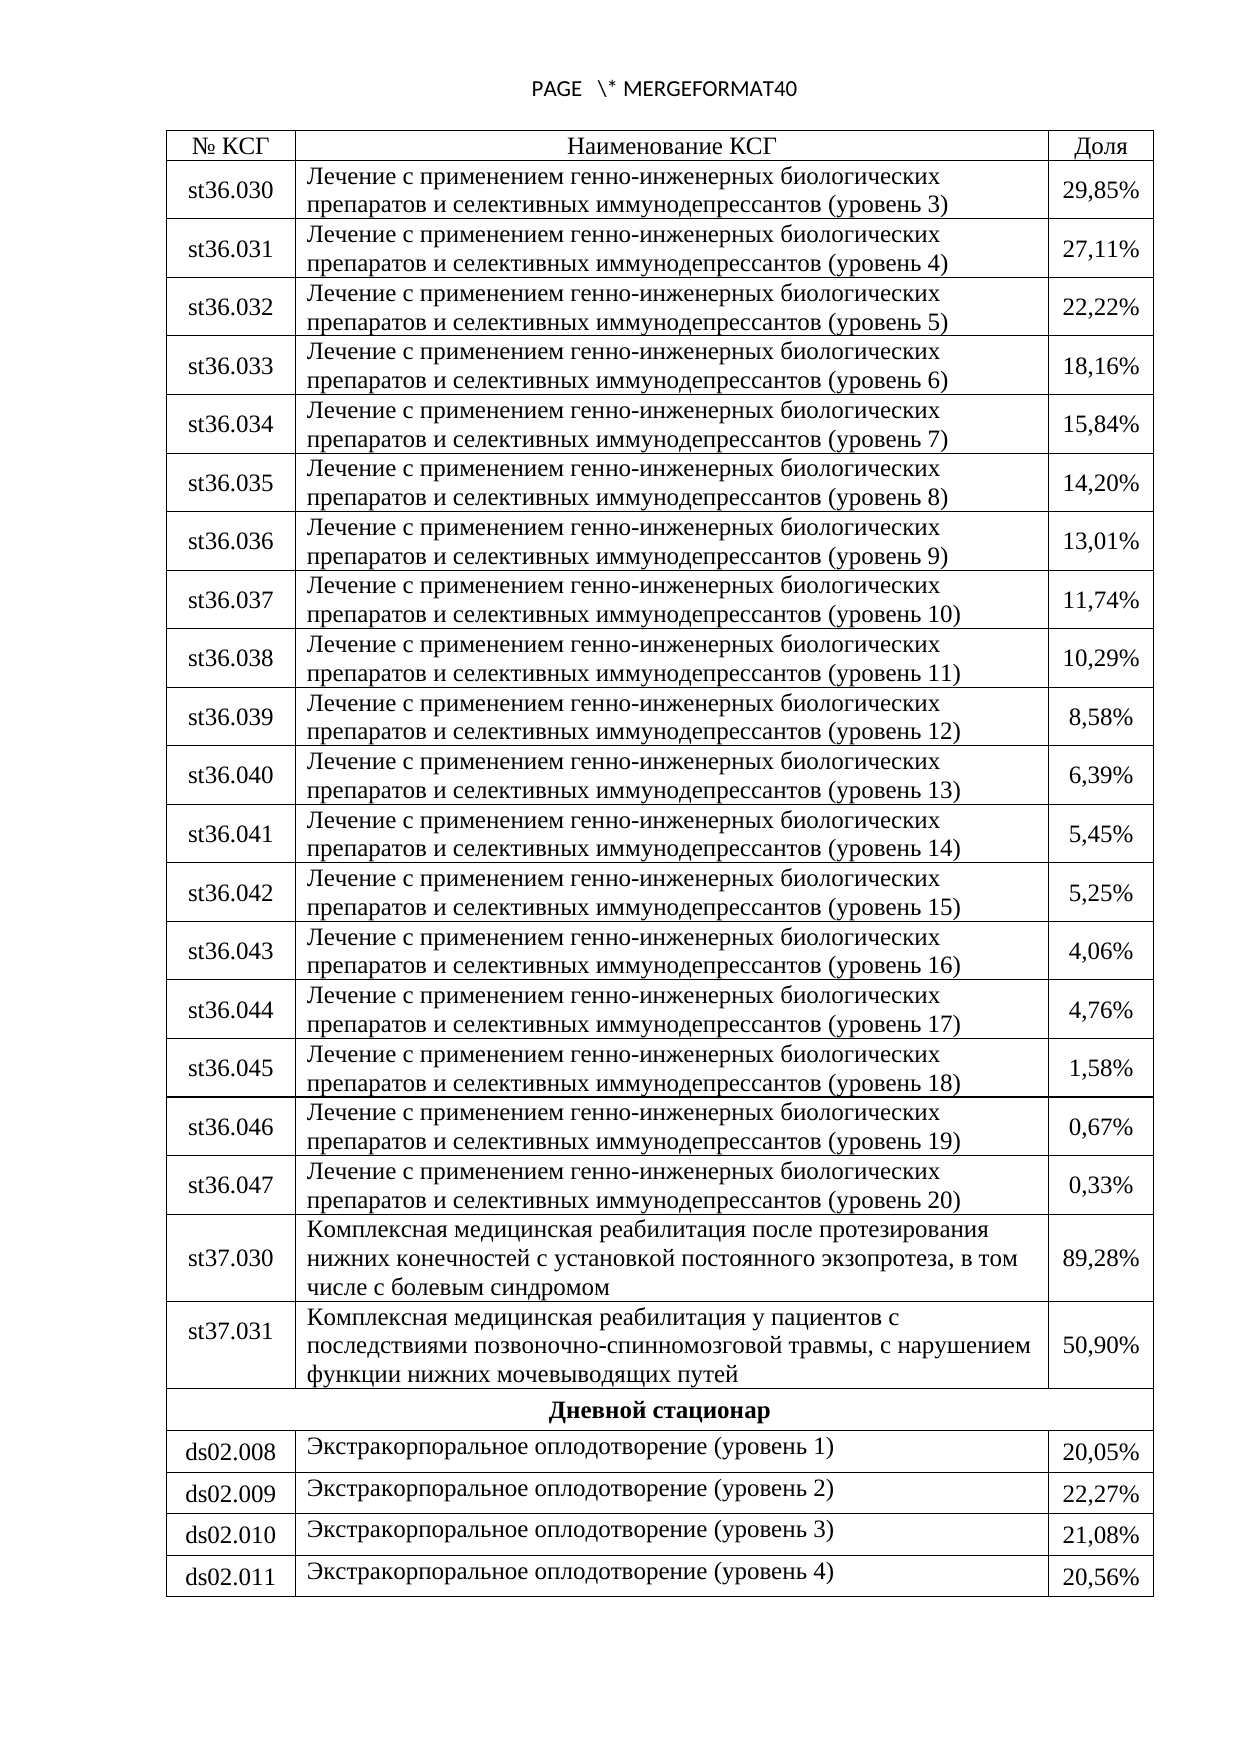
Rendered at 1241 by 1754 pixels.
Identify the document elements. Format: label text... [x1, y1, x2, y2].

table_cell 14,20% [1049, 454, 1153, 511]
table_cell Лечение с применением генно-инженерных биологических препаратов и селективных иммунодепрессантов (уровень 9) [296, 512, 1048, 569]
table_cell st36.040 [167, 746, 295, 804]
table_cell st37.030 [167, 1215, 295, 1301]
table_cell st36.030 [167, 161, 295, 218]
table_cell Лечение с применением генно-инженерных биологических препаратов и селективных иммунодепрессантов (уровень 8) [296, 454, 1048, 511]
table_cell ds02.010 [167, 1514, 295, 1555]
table_cell Экстракорпоральное оплодотворение (уровень 3) [296, 1514, 1048, 1555]
table_cell st36.042 [167, 863, 295, 921]
table_cell Лечение с применением генно-инженерных биологических препаратов и селективных иммунодепрессантов (уровень 12) [296, 688, 1048, 745]
table_cell Дневной стационар [167, 1389, 1153, 1430]
table_cell 1,58% [1049, 1039, 1153, 1096]
table_cell st36.038 [167, 629, 295, 687]
table_cell st36.043 [167, 922, 295, 979]
table_cell st36.033 [167, 336, 295, 394]
table_cell 22,27% [1049, 1473, 1153, 1513]
table_cell Экстракорпоральное оплодотворение (уровень 1) [296, 1431, 1048, 1472]
table_cell 18,16% [1049, 336, 1153, 394]
table_cell st36.035 [167, 454, 295, 511]
table_cell st36.037 [167, 571, 295, 628]
table_cell 20,05% [1049, 1431, 1153, 1472]
table_cell 27,11% [1049, 219, 1153, 277]
table_cell Лечение с применением генно-инженерных биологических препаратов и селективных иммунодепрессантов (уровень 3) [296, 161, 1048, 218]
table_cell Лечение с применением генно-инженерных биологических препаратов и селективных иммунодепрессантов (уровень 5) [296, 278, 1048, 335]
table_cell Лечение с применением генно-инженерных биологических препаратов и селективных иммунодепрессантов (уровень 4) [296, 219, 1048, 277]
table_header Доля [1049, 131, 1153, 160]
table_header № КСГ [167, 131, 295, 160]
table_cell 50,90% [1049, 1302, 1153, 1388]
table_cell Лечение с применением генно-инженерных биологических препаратов и селективных иммунодепрессантов (уровень 6) [296, 336, 1048, 394]
table_cell ds02.011 [167, 1556, 295, 1596]
table_cell st36.036 [167, 512, 295, 569]
table_cell 10,29% [1049, 629, 1153, 687]
table_cell Лечение с применением генно-инженерных биологических препаратов и селективных иммунодепрессантов (уровень 20) [296, 1156, 1048, 1213]
table_cell st36.031 [167, 219, 295, 277]
table_cell st36.046 [167, 1098, 295, 1155]
table_cell Лечение с применением генно-инженерных биологических препаратов и селективных иммунодепрессантов (уровень 18) [296, 1039, 1048, 1096]
table_cell st36.044 [167, 980, 295, 1038]
table_cell 20,56% [1049, 1556, 1153, 1596]
table_cell st36.047 [167, 1156, 295, 1213]
table_cell 22,22% [1049, 278, 1153, 335]
table_cell Экстракорпоральное оплодотворение (уровень 2) [296, 1473, 1048, 1513]
table_cell st37.031 [167, 1302, 295, 1388]
table_cell 29,85% [1049, 161, 1153, 218]
table_cell 6,39% [1049, 746, 1153, 804]
table_cell st36.034 [167, 395, 295, 452]
table_cell Лечение с применением генно-инженерных биологических препаратов и селективных иммунодепрессантов (уровень 19) [296, 1098, 1048, 1155]
table_header Наименование КСГ [296, 131, 1048, 160]
table_cell 5,45% [1049, 805, 1153, 862]
table_cell 0,33% [1049, 1156, 1153, 1213]
table_cell Лечение с применением генно-инженерных биологических препаратов и селективных иммунодепрессантов (уровень 15) [296, 863, 1048, 921]
table_cell 5,25% [1049, 863, 1153, 921]
table_cell 4,76% [1049, 980, 1153, 1038]
table_cell Лечение с применением генно-инженерных биологических препаратов и селективных иммунодепрессантов (уровень 16) [296, 922, 1048, 979]
table_cell Лечение с применением генно-инженерных биологических препаратов и селективных иммунодепрессантов (уровень 17) [296, 980, 1048, 1038]
table_cell 11,74% [1049, 571, 1153, 628]
table_cell 0,67% [1049, 1098, 1153, 1155]
table_cell Экстракорпоральное оплодотворение (уровень 4) [296, 1556, 1048, 1596]
table_cell Лечение с применением генно-инженерных биологических препаратов и селективных иммунодепрессантов (уровень 13) [296, 746, 1048, 804]
table_cell ds02.009 [167, 1473, 295, 1513]
table_cell 13,01% [1049, 512, 1153, 569]
table_cell Комплексная медицинская реабилитация у пациентов с последствиями позвоночно-спинномозговой травмы, с нарушением функции нижних мочевыводящих путей [296, 1302, 1048, 1388]
table_cell 21,08% [1049, 1514, 1153, 1555]
table_cell Лечение с применением генно-инженерных биологических препаратов и селективных иммунодепрессантов (уровень 14) [296, 805, 1048, 862]
table_cell st36.032 [167, 278, 295, 335]
table_cell Лечение с применением генно-инженерных биологических препаратов и селективных иммунодепрессантов (уровень 7) [296, 395, 1048, 452]
table_cell st36.045 [167, 1039, 295, 1096]
table_cell 4,06% [1049, 922, 1153, 979]
table_cell ds02.008 [167, 1431, 295, 1472]
table_cell st36.039 [167, 688, 295, 745]
table_cell Лечение с применением генно-инженерных биологических препаратов и селективных иммунодепрессантов (уровень 10) [296, 571, 1048, 628]
table_cell Комплексная медицинская реабилитация после протезирования нижних конечностей с установкой постоянного экзопротеза, в том числе с болевым синдромом [296, 1215, 1048, 1301]
table_cell Лечение с применением генно-инженерных биологических препаратов и селективных иммунодепрессантов (уровень 11) [296, 629, 1048, 687]
table_cell st36.041 [167, 805, 295, 862]
table_cell 8,58% [1049, 688, 1153, 745]
table_cell 15,84% [1049, 395, 1153, 452]
table_cell 89,28% [1049, 1215, 1153, 1301]
